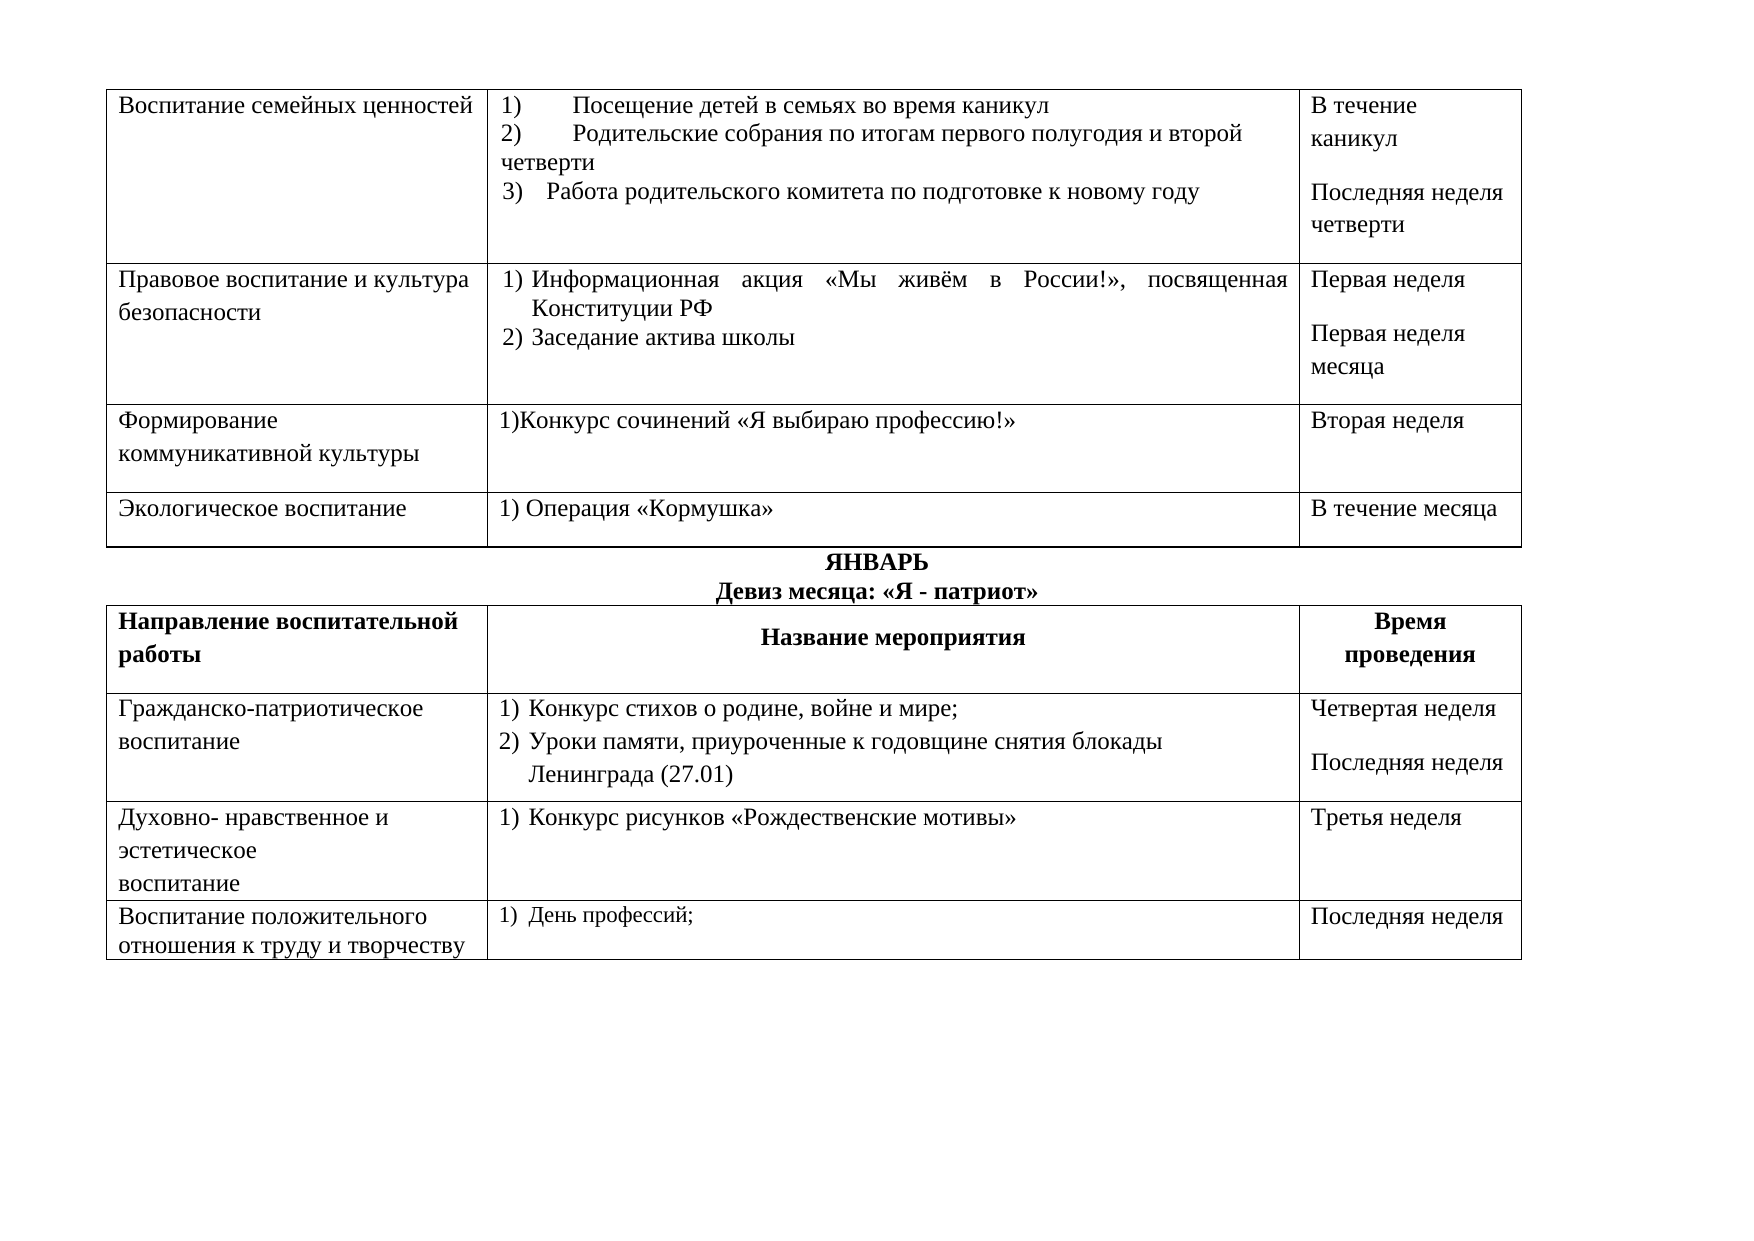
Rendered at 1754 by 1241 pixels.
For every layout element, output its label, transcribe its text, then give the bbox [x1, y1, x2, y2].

table_cell Четвертая неделя Последняя неделя [1300, 694, 1521, 801]
table_header Название мероприятия [488, 606, 1299, 692]
table_cell 1)Конкурс сочинений «Я выбираю профессию!» [488, 405, 1299, 492]
table_cell Воспитание семейных ценностей [107, 90, 487, 263]
table_cell Экологическое воспитание [107, 493, 487, 546]
table_cell 1) Операция «Кормушка» [488, 493, 1299, 546]
text ЯНВАРЬ [118, 547, 1636, 576]
table_cell Формирование коммуникативной культуры [107, 405, 487, 492]
table_cell Вторая неделя [1300, 405, 1521, 492]
table_cell Гражданско-патриотическое воспитание [107, 694, 487, 801]
text Девиз месяца: «Я - патриот» [118, 576, 1636, 605]
table_header Время проведения [1300, 606, 1521, 692]
table_cell В течение каникул Последняя неделя четверти [1300, 90, 1521, 263]
table_cell Посещение детей в семьях во время каникул Родительские собрания по итогам первого полугодия и второй четверти Работа родительского комитета по подготовке к новому году [488, 90, 1299, 263]
table_cell Первая неделя Первая неделя месяца [1300, 264, 1521, 404]
table_cell Воспитание положительного отношения к труду и творчеству [107, 901, 487, 959]
table_cell День профессий; [488, 901, 1299, 959]
table_header Направление воспитательной работы [107, 606, 487, 692]
table_cell Духовно- нравственное и эстетическое воспитание [107, 802, 487, 900]
table_cell Последняя неделя [1300, 901, 1521, 959]
table_cell Третья неделя [1300, 802, 1521, 900]
table_cell В течение месяца [1300, 493, 1521, 546]
table_cell Конкурс рисунков «Рождественские мотивы» [488, 802, 1299, 900]
table_cell Правовое воспитание и культура безопасности [107, 264, 487, 404]
table_cell Информационная акция «Мы живём в России!», посвященная Конституции РФ Заседание актива школы [488, 264, 1299, 404]
table_cell Конкурс стихов о родине, войне и мире; Уроки памяти, приуроченные к годовщине снятия блокады Ленинграда (27.01) [488, 694, 1299, 801]
